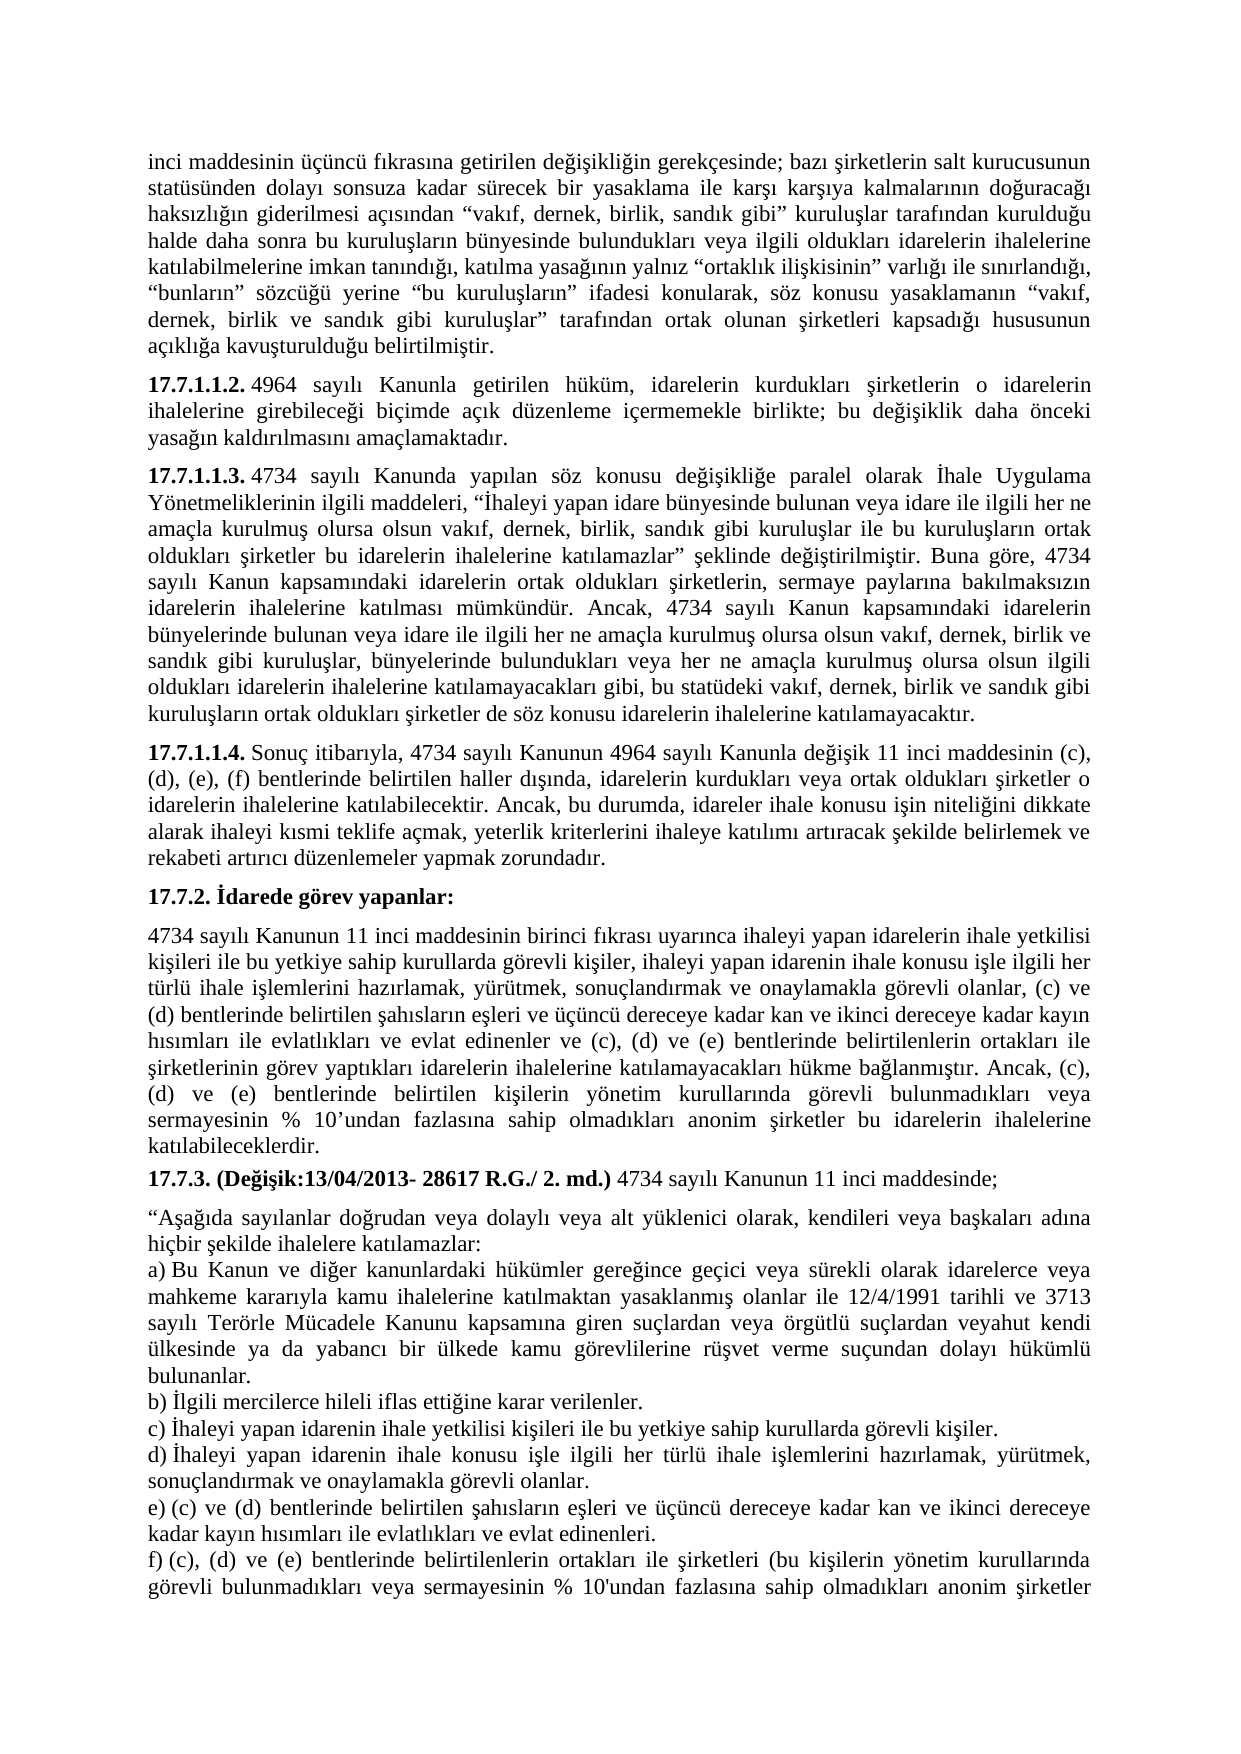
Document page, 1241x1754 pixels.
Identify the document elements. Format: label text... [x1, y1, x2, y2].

text “Aşağıda sayılanlar doğrudan veya dolaylı veya alt yüklenici olarak, kendileri veya başkaları adına hiçbir şekilde ihalelere katılamazlar: [148, 1204, 1092, 1256]
text c) İhaleyi yapan idarenin ihale yetkilisi kişileri ile bu yetkiye sahip kurullarda görevli kişiler. [148, 1414, 1092, 1441]
text a) Bu Kanun ve diğer kanunlardaki hükümler gereğince geçici veya sürekli olarak idarelerce veya mahkeme kararıyla kamu ihalelerine katılmaktan yasaklanmış olanlar ile 12/4/1991 tarihli ve 3713 sayılı Terörle Mücadele Kanunu kapsamına giren suçlardan veya örgütlü suçlardan veyahut kendi ülkesinde ya da yabancı bir ülkede kamu görevlilerine rüşvet verme suçundan dolayı hükümlü bulunanlar. [148, 1256, 1092, 1388]
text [148, 1546, 1092, 1599]
text d) İhaleyi yapan idarenin ihale konusu işle ilgili her türlü ihale işlemlerini hazırlamak, yürütmek, sonuçlandırmak ve onaylamakla görevli olanlar. [148, 1441, 1092, 1494]
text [148, 148, 1092, 358]
text 17.7.1.1.3. 4734 sayılı Kanunda yapılan söz konusu değişikliğe paralel olarak İhale Uygulama Yönetmeliklerinin ilgili maddeleri, “İhaleyi yapan idare bünyesinde bulunan veya idare ile ilgili her ne amaçla kurulmuş olursa olsun vakıf, dernek, birlik, sandık gibi kuruluşlar ile bu kuruluşların ortak oldukları şirketler bu idarelerin ihalelerine katılamazlar” şeklinde değiştirilmiştir. Buna göre, 4734 sayılı Kanun kapsamındaki idarelerin ortak oldukları şirketlerin, sermaye paylarına bakılmaksızın idarelerin ihalelerine katılması mümkündür. Ancak, 4734 sayılı Kanun kapsamındaki idarelerin bünyelerinde bulunan veya idare ile ilgili her ne amaçla kurulmuş olursa olsun vakıf, dernek, birlik ve sandık gibi kuruluşlar, bünyelerinde bulundukları veya her ne amaçla kurulmuş olursa olsun ilgili oldukları idarelerin ihalelerine katılamayacakları gibi, bu statüdeki vakıf, dernek, birlik ve sandık gibi kuruluşların ortak oldukları şirketler de söz konusu idarelerin ihalelerine katılamayacaktır. [148, 463, 1092, 726]
text 17.7.3. (Değişik:13/04/2013- 28617 R.G./ 2. md.) 4734 sayılı Kanunun 11 inci maddesinde; [148, 1165, 1092, 1191]
text 17.7.1.1.4. Sonuç itibarıyla, 4734 sayılı Kanunun 4964 sayılı Kanunla değişik 11 inci maddesinin (c), (d), (e), (f) bentlerinde belirtilen haller dışında, idarelerin kurdukları veya ortak oldukları şirketler o idarelerin ihalelerine katılabilecektir. Ancak, bu durumda, idareler ihale konusu işin niteliğini dikkate alarak ihaleyi kısmi teklife açmak, yeterlik kriterlerini ihaleye katılımı artıracak şekilde belirlemek ve rekabeti artırıcı düzenlemeler yapmak zorundadır. [148, 739, 1092, 870]
text e) (c) ve (d) bentlerinde belirtilen şahısların eşleri ve üçüncü dereceye kadar kan ve ikinci dereceye kadar kayın hısımları ile evlatlıkları ve evlat edinenleri. [148, 1494, 1092, 1546]
text 17.7.2. İdarede görev yapanlar: [148, 883, 1092, 909]
text 17.7.1.1.2. 4964 sayılı Kanunla getirilen hüküm, idarelerin kurdukları şirketlerin o idarelerin ihalelerine girebileceği biçimde açık düzenleme içermemekle birlikte; bu değişiklik daha önceki yasağın kaldırılmasını amaçlamaktadır. [148, 371, 1092, 450]
text b) İlgili mercilerce hileli iflas ettiğine karar verilenler. [148, 1388, 1092, 1414]
text 4734 sayılı Kanunun 11 inci maddesinin birinci fıkrası uyarınca ihaleyi yapan idarelerin ihale yetkilisi kişileri ile bu yetkiye sahip kurullarda görevli kişiler, ihaleyi yapan idarenin ihale konusu işle ilgili her türlü ihale işlemlerini hazırlamak, yürütmek, sonuçlandırmak ve onaylamakla görevli olanlar, (c) ve (d) bentlerinde belirtilen şahısların eşleri ve üçüncü dereceye kadar kan ve ikinci dereceye kadar kayın hısımları ile evlatlıkları ve evlat edinenler ve (c), (d) ve (e) bentlerinde belirtilenlerin ortakları ile şirketlerinin görev yaptıkları idarelerin ihalelerine katılamayacakları hükme bağlanmıştır. Ancak, (c), (d) ve (e) bentlerinde belirtilen kişilerin yönetim kurullarında görevli bulunmadıkları veya sermayesinin % 10’undan fazlasına sahip olmadıkları anonim şirketler bu idarelerin ihalelerine katılabileceklerdir. [148, 922, 1092, 1159]
